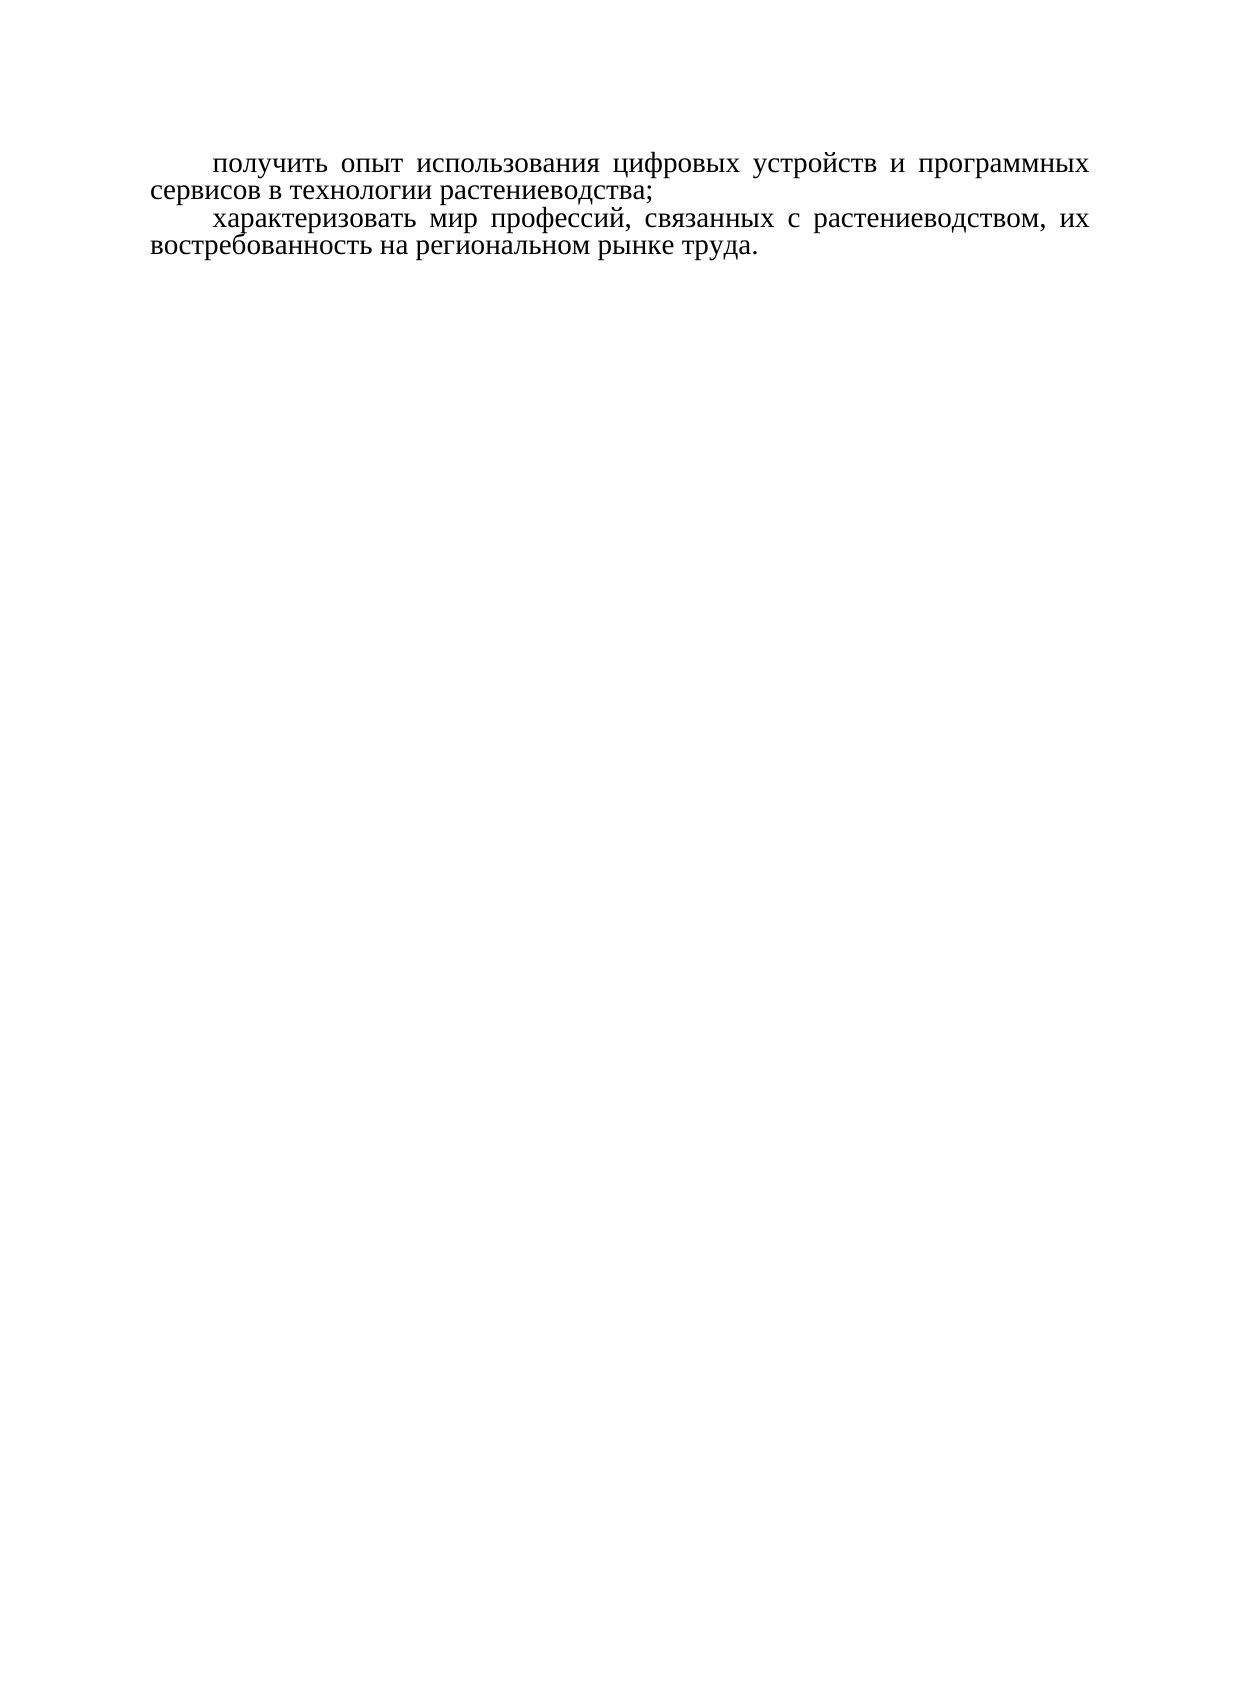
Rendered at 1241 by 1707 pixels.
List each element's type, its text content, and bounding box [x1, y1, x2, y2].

text получить опыт использования цифровых устройств и программных сервисов в технологии растениеводства; [150, 150, 1090, 205]
text характеризовать мир профессий, связанных с растениеводством, их востребованность на региональном рынке труда. [150, 205, 1090, 260]
